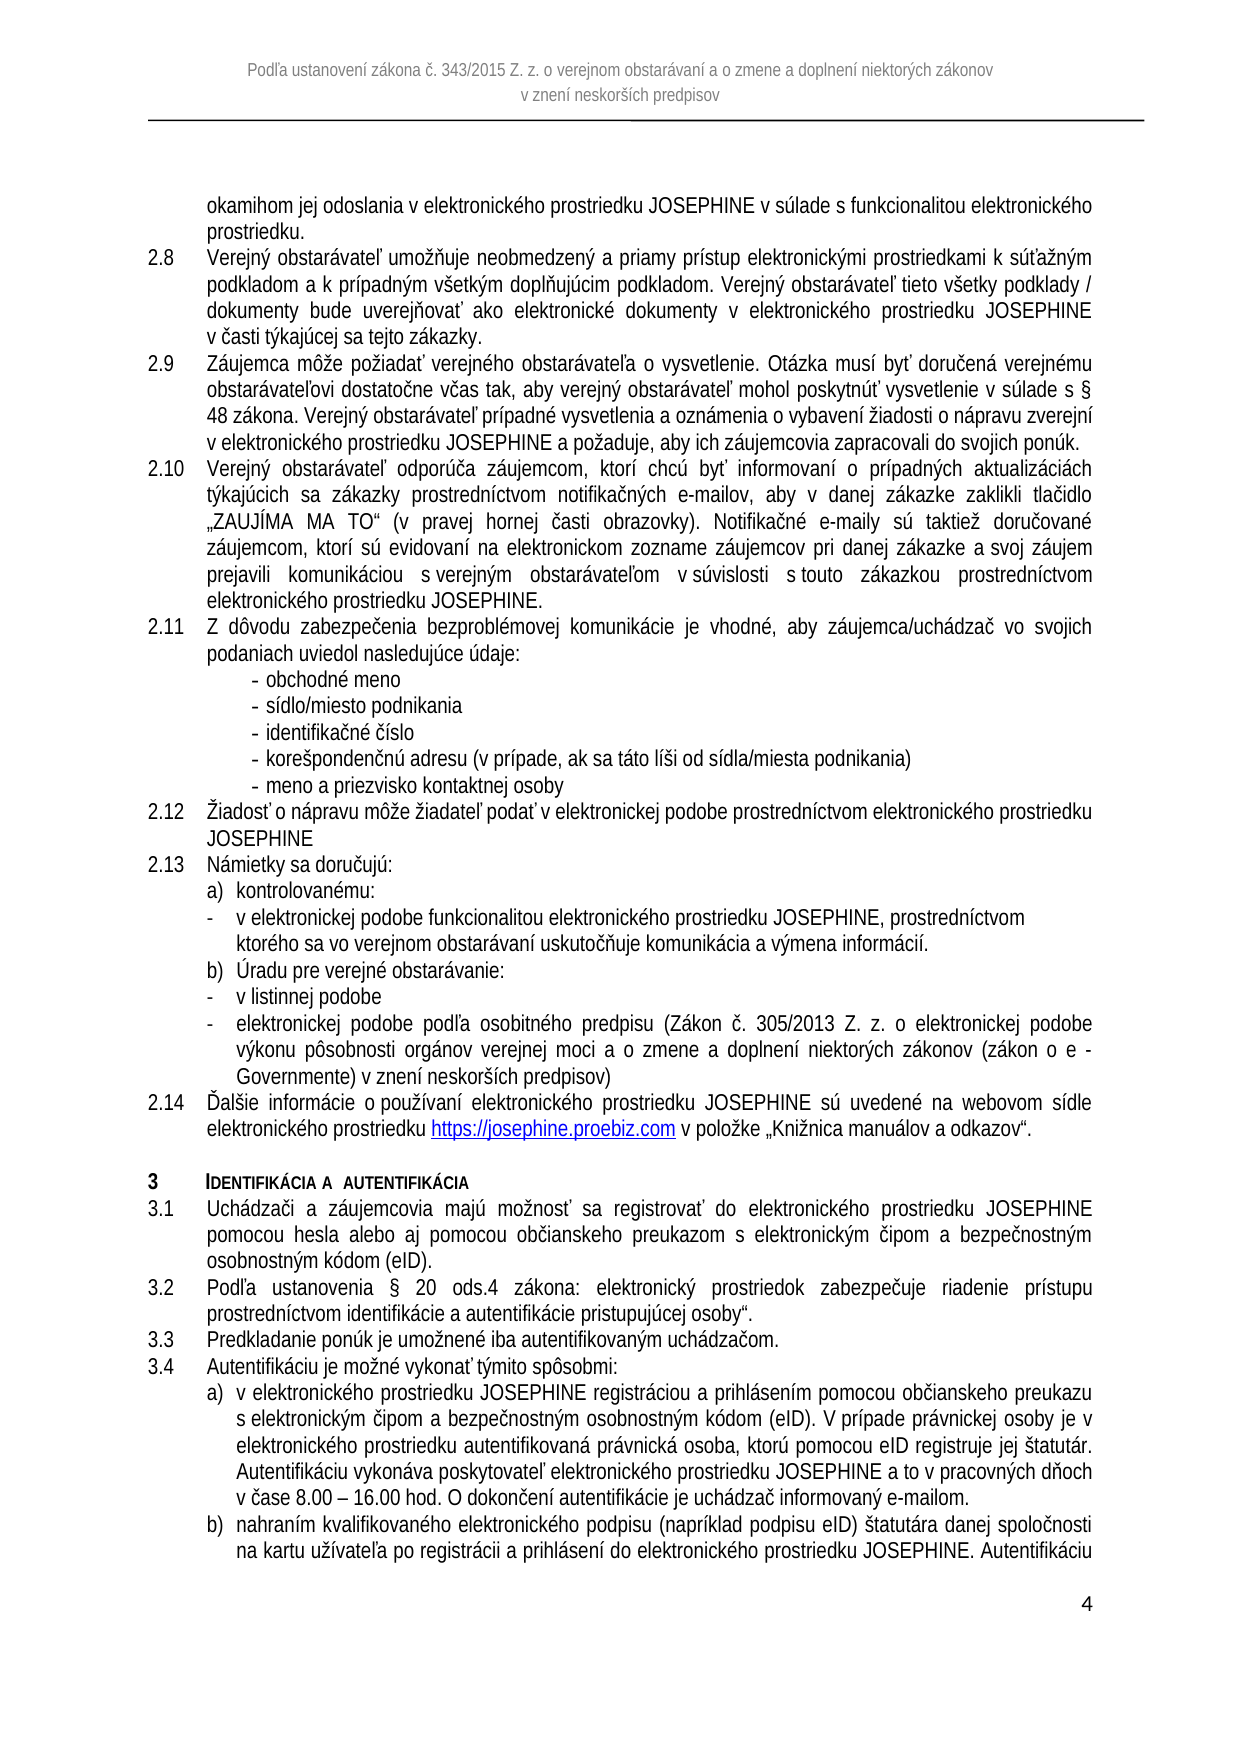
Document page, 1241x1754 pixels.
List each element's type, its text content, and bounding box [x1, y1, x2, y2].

list identifikačné číslo [251, 719, 1093, 745]
list Úradu pre verejné obstarávanie: [207, 957, 1093, 983]
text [207, 1511, 1093, 1563]
list Podľa ustanovenia § 20 ods.4 zákona: elektronický prostriedok zabezpečuje riadenie prístupu prostredníctvom identifikácie a autentifikácie pristupujúcej osoby“. [148, 1273, 1093, 1326]
list obchodné meno [251, 666, 1093, 692]
list Verejný obstarávateľ umožňuje neobmedzený a priamy prístup elektronickými prostriedkami k súťažným podkladom a k prípadným všetkým doplňujúcim podkladom. Verejný obstarávateľ tieto všetky podklady / dokumenty bude uverejňovať ako elektronické dokumenty v elektronického prostriedku JOSEPHINE v časti týkajúcej sa tejto zákazky. [148, 244, 1093, 350]
list Záujemca môže požiadať verejného obstarávateľa o vysvetlenie. Otázka musí byť doručená verejnému obstarávateľovi dostatočne včas tak, aby verejný obstarávateľ mohol poskytnúť vysvetlenie v súlade s § 48 zákona. Verejný obstarávateľ prípadné vysvetlenia a oznámenia o vybavení žiadosti o nápravu zverejní v elektronického prostriedku JOSEPHINE a požaduje, aby ich záujemcovia zapracovali do svojich ponúk. [148, 350, 1093, 455]
text a) v elektronického prostriedku JOSEPHINE registráciou a prihlásením pomocou občianskeho preukazu s elektronickým čipom a bezpečnostným osobnostným kódom (eID). V prípade právnickej osoby je v elektronického prostriedku autentifikovaná právnická osoba, ktorú pomocou eID registruje jej štatutár. Autentifikáciu vykonáva poskytovateľ elektronického prostriedku JOSEPHINE a to v pracovných dňoch v čase 8.00 – 16.00 hod. O dokončení autentifikácie je uchádzač informovaný e-mailom. [207, 1379, 1093, 1511]
list Uchádzači a záujemcovia majú možnosť sa registrovať do elektronického prostriedku JOSEPHINE pomocou hesla alebo aj pomocou občianskeho preukazom s elektronickým čipom a bezpečnostným osobnostným kódom (eID). [148, 1194, 1093, 1273]
list Z dôvodu zabezpečenia bezproblémovej komunikácie je vhodné, aby záujemca/uchádzač vo svojich podaniach uviedol nasledujúce údaje: [148, 613, 1093, 666]
list elektronickej podobe podľa osobitného predpisu (Zákon č. 305/2013 Z. z. o elektronickej podobe výkonu pôsobnosti orgánov verejnej moci a o zmene a doplnení niektorých zákonov (zákon o e - Governmente) v znení neskorších predpisov) [207, 1010, 1093, 1089]
list sídlo/miesto podnikania [251, 692, 1093, 719]
list korešpondenčnú adresu (v prípade, ak sa táto líši od sídla/miesta podnikania) [251, 745, 1093, 772]
list Námietky sa doručujú: [148, 851, 1093, 877]
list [148, 192, 1093, 244]
list Predkladanie ponúk je umožnené iba autentifikovaným uchádzačom. [148, 1326, 1093, 1353]
subtitle 3 Identifikácia a autentifikácia [148, 1168, 1093, 1194]
list kontrolovanému: [207, 877, 1093, 904]
list meno a priezvisko kontaktnej osoby [251, 772, 1093, 798]
list Autentifikáciu je možné vykonať týmito spôsobmi: [148, 1353, 1093, 1379]
list Ďalšie informácie o používaní elektronického prostriedku JOSEPHINE sú uvedené na webovom sídle elektronického prostriedku https://josephine.proebiz.com v položke „Knižnica manuálov a odkazov“. [148, 1089, 1093, 1142]
list Verejný obstarávateľ odporúča záujemcom, ktorí chcú byť informovaní o prípadných aktualizáciách týkajúcich sa zákazky prostredníctvom notifikačných e-mailov, aby v danej zákazke zaklikli tlačidlo „ZAUJÍMA MA TO“ (v pravej hornej časti obrazovky). Notifikačné e-maily sú taktiež doručované záujemcom, ktorí sú evidovaní na elektronickom zozname záujemcov pri danej zákazke a svoj záujem prejavili komunikáciou s verejným obstarávateľom v súvislosti s touto zákazkou prostredníctvom elektronického prostriedku JOSEPHINE. [148, 455, 1093, 613]
list v listinnej podobe [207, 983, 1093, 1010]
list Žiadosť o nápravu môže žiadateľ podať v elektronickej podobe prostredníctvom elektronického prostriedku JOSEPHINE [148, 798, 1093, 851]
list v elektronickej podobe funkcionalitou elektronického prostriedku JOSEPHINE, prostredníctvom ktorého sa vo verejnom obstarávaní uskutočňuje komunikácia a výmena informácií. [207, 904, 1093, 957]
